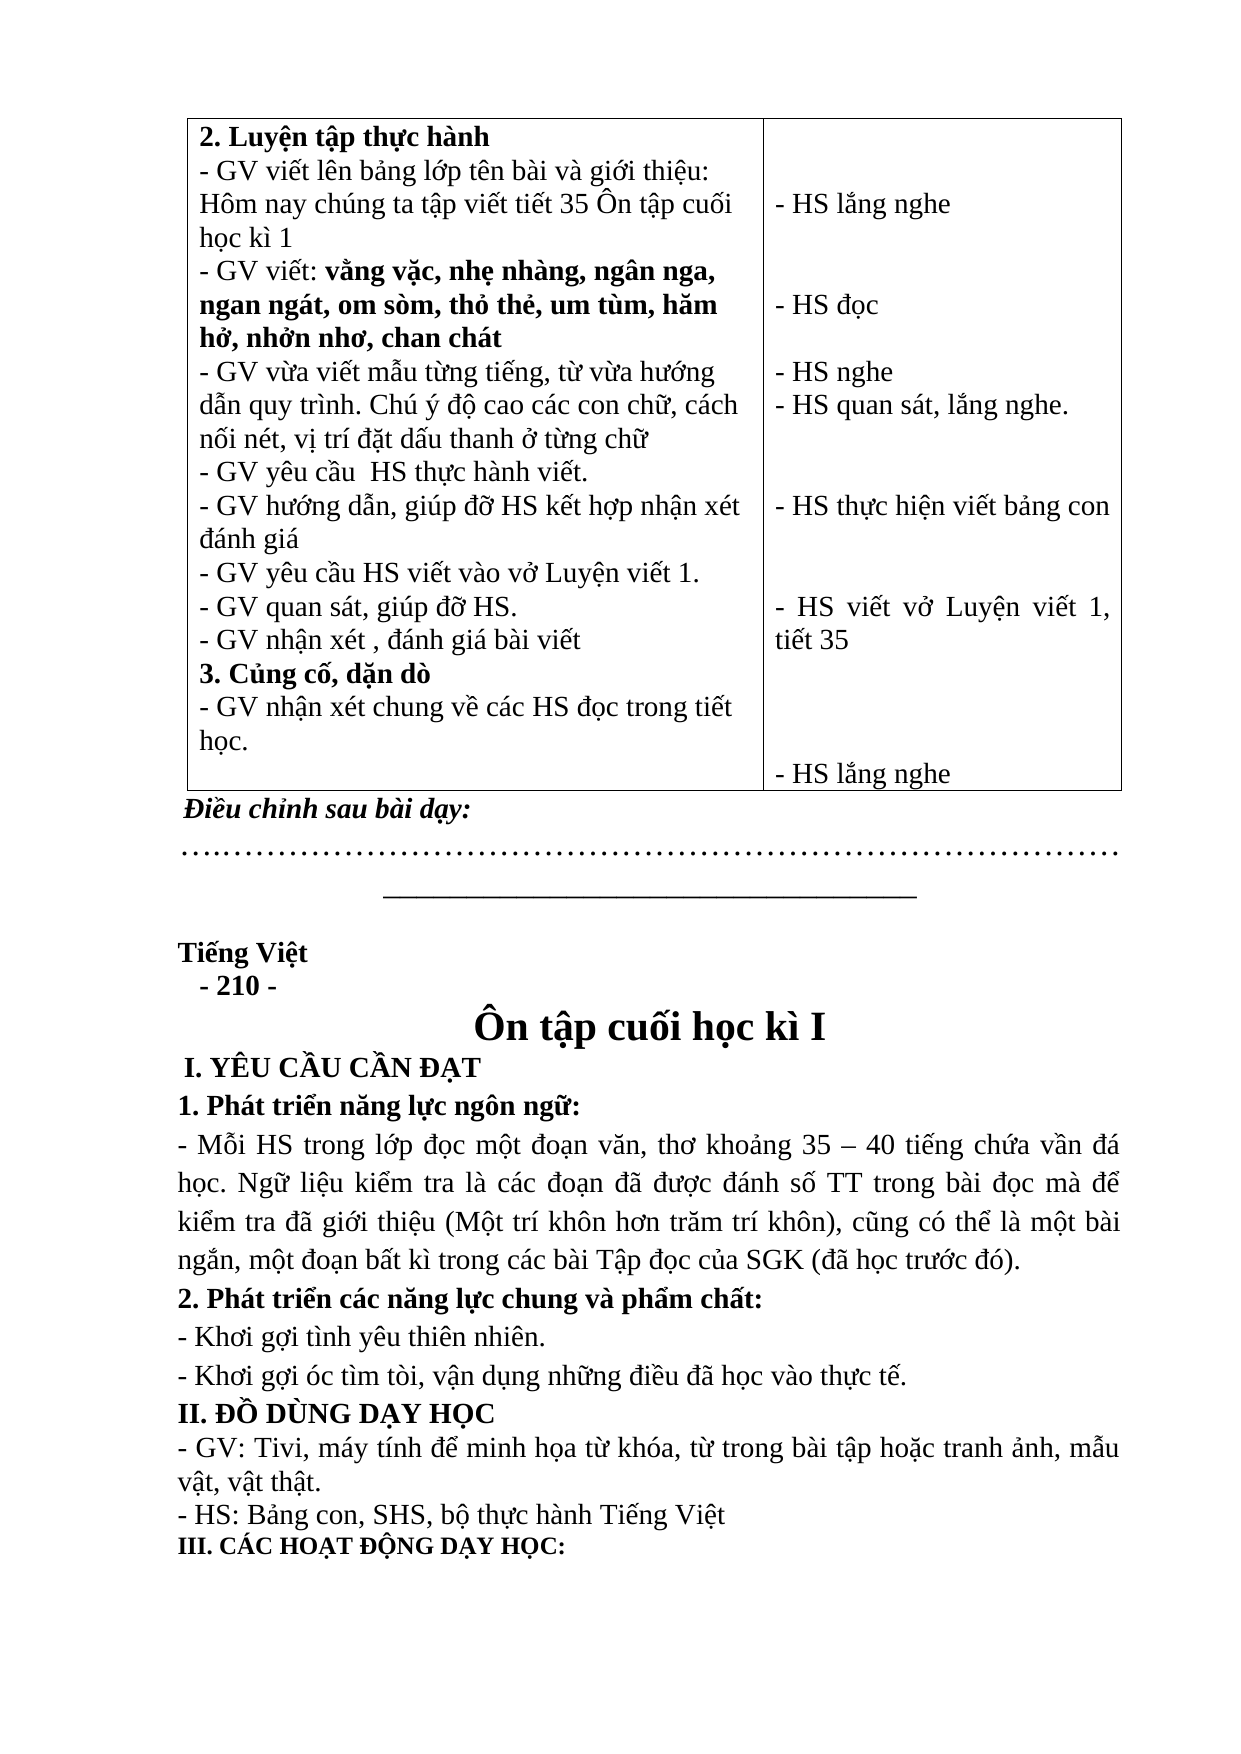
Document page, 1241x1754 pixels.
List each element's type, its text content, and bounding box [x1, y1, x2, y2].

text 2. Phát triển các năng lực chung và phẩm chất: [177, 1281, 1122, 1314]
text - HS: Bảng con, SHS, bộ thực hành Tiếng Việt [177, 1497, 1122, 1531]
text Tiếng Việt [177, 935, 1122, 968]
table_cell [764, 119, 1121, 790]
text - GV: Tivi, máy tính để minh họa từ khóa, từ trong bài tập hoặc tranh ảnh, mẫu vật, vật thật. [177, 1430, 1122, 1497]
text - 210 - [177, 968, 1122, 1002]
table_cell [188, 119, 763, 790]
text III. CÁC HOẠT ĐỘNG DẠY HỌC: [177, 1531, 1122, 1559]
text I. YÊU CẦU CẦN ĐẠT [177, 1050, 1122, 1083]
text - Mỗi HS trong lớp đọc một đoạn văn, thơ khoảng 35 – 40 tiếng chứa vần đá học. Ngữ liệu kiểm tra là các đoạn đã được đánh số TT trong bài đọc mà để kiểm tra đã giới thiệu (Một trí khôn hơn trăm trí khôn), cũng có thể là một bài ngắn, một đoạn bất kì trong các bài Tập đọc của SGK (đã học trước đó). [177, 1127, 1122, 1276]
text 1. Phát triển năng lực ngôn ngữ: [177, 1088, 1122, 1122]
text Ôn tập cuối học kì I [177, 1002, 1122, 1050]
text Điều chỉnh sau bài dạy: [183, 791, 1122, 824]
text ….………………………………………………………………………________________________________ [177, 824, 1122, 901]
text - Khơi gợi tình yêu thiên nhiên. [177, 1319, 1122, 1353]
text - Khơi gợi óc tìm tòi, vận dụng những điều đã học vào thực tế. [177, 1358, 1122, 1392]
text II. ĐỒ DÙNG DẠY HỌC [177, 1397, 1122, 1430]
